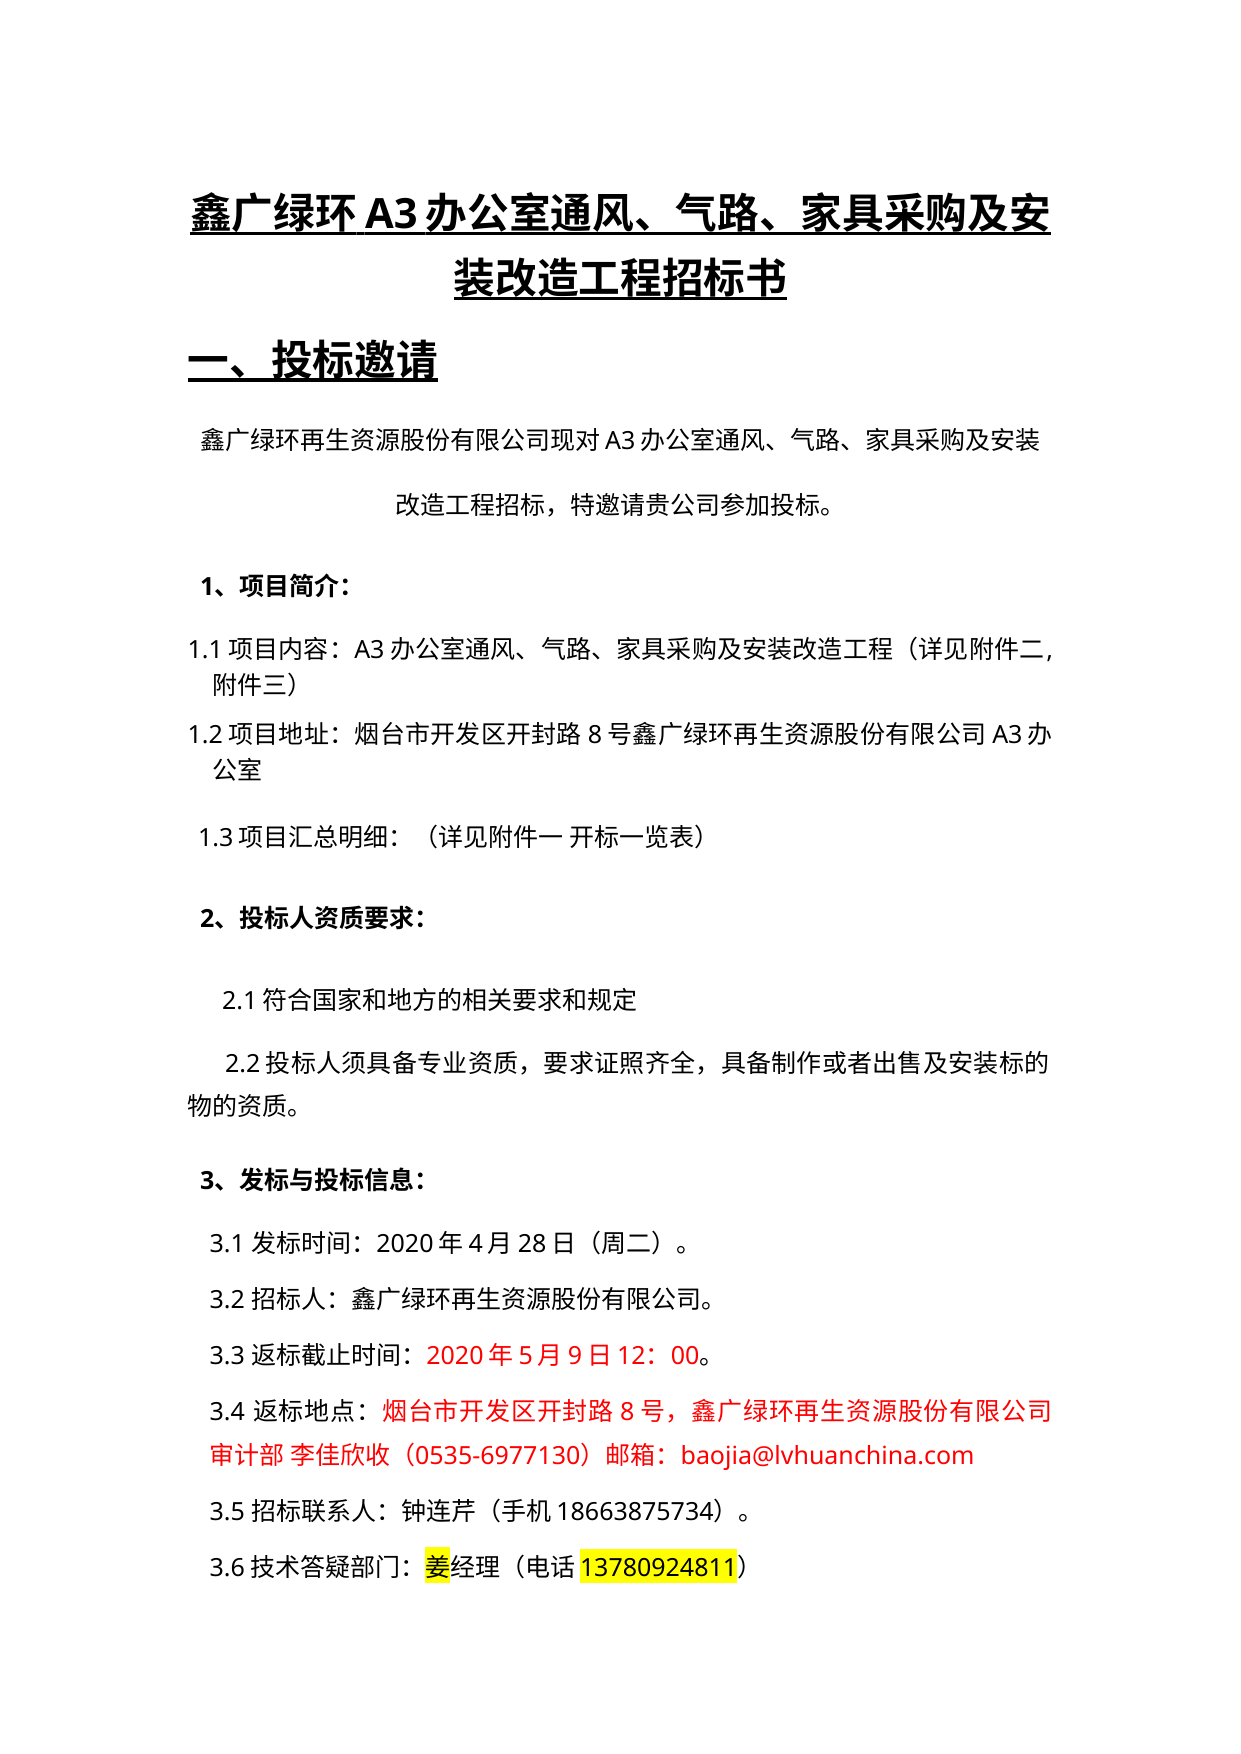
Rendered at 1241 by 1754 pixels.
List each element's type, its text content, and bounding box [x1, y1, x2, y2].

text 3.4 返标地点：烟台市开发区开封路8号，鑫广绿环再生资源股份有限公司 审计部 李佳欣收（0535-6977130）邮箱：baojia@lvhuanchina.com [209, 1392, 1053, 1471]
text 2.2投标人须具备专业资质，要求证照齐全，具备制作或者出售及安装标的物的资质。 [187, 1043, 1053, 1123]
text 1.2项目地址：烟台市开发区开封路8号鑫广绿环再生资源股份有限公司A3办公室 [187, 714, 1053, 787]
text 1、项目简介： [187, 552, 1053, 617]
text 1.1项目内容：A3办公室通风、气路、家具采购及安装改造工程（详见附件二,附件三） [187, 629, 1053, 702]
text 3.2 招标人：鑫广绿环再生资源股份有限公司。 [209, 1280, 1053, 1316]
text 3.1 发标时间：2020年4月28日（周二）。 [209, 1224, 1053, 1260]
text 2、投标人资质要求： [187, 884, 1053, 949]
text 3.6技术答疑部门：姜经理（电话13780924811） [450, 1547, 1053, 1583]
text 3.3 返标截止时间：2020年5月9日12：00。 [209, 1336, 1053, 1372]
text 3.5 招标联系人：钟连芹（手机18663875734）。 [209, 1491, 1053, 1527]
text 3、发标与投标信息： [187, 1146, 1053, 1211]
text 鑫广绿环A3办公室通风、气路、家具采购及安装改造工程招标书 [187, 178, 1053, 308]
text 鑫广绿环再生资源股份有限公司现对A3办公室通风、气路、家具采购及安装改造工程招标，特邀请贵公司参加投标。 [187, 406, 1053, 536]
text 2.1符合国家和地方的相关要求和规定 [209, 966, 1053, 1031]
text 3.6技术答疑部门：姜经理（电话13780924811） [209, 1547, 425, 1583]
text 1.3项目汇总明细：（详见附件一 开标一览表） [198, 803, 1053, 868]
text 一、投标邀请 [187, 324, 1053, 389]
